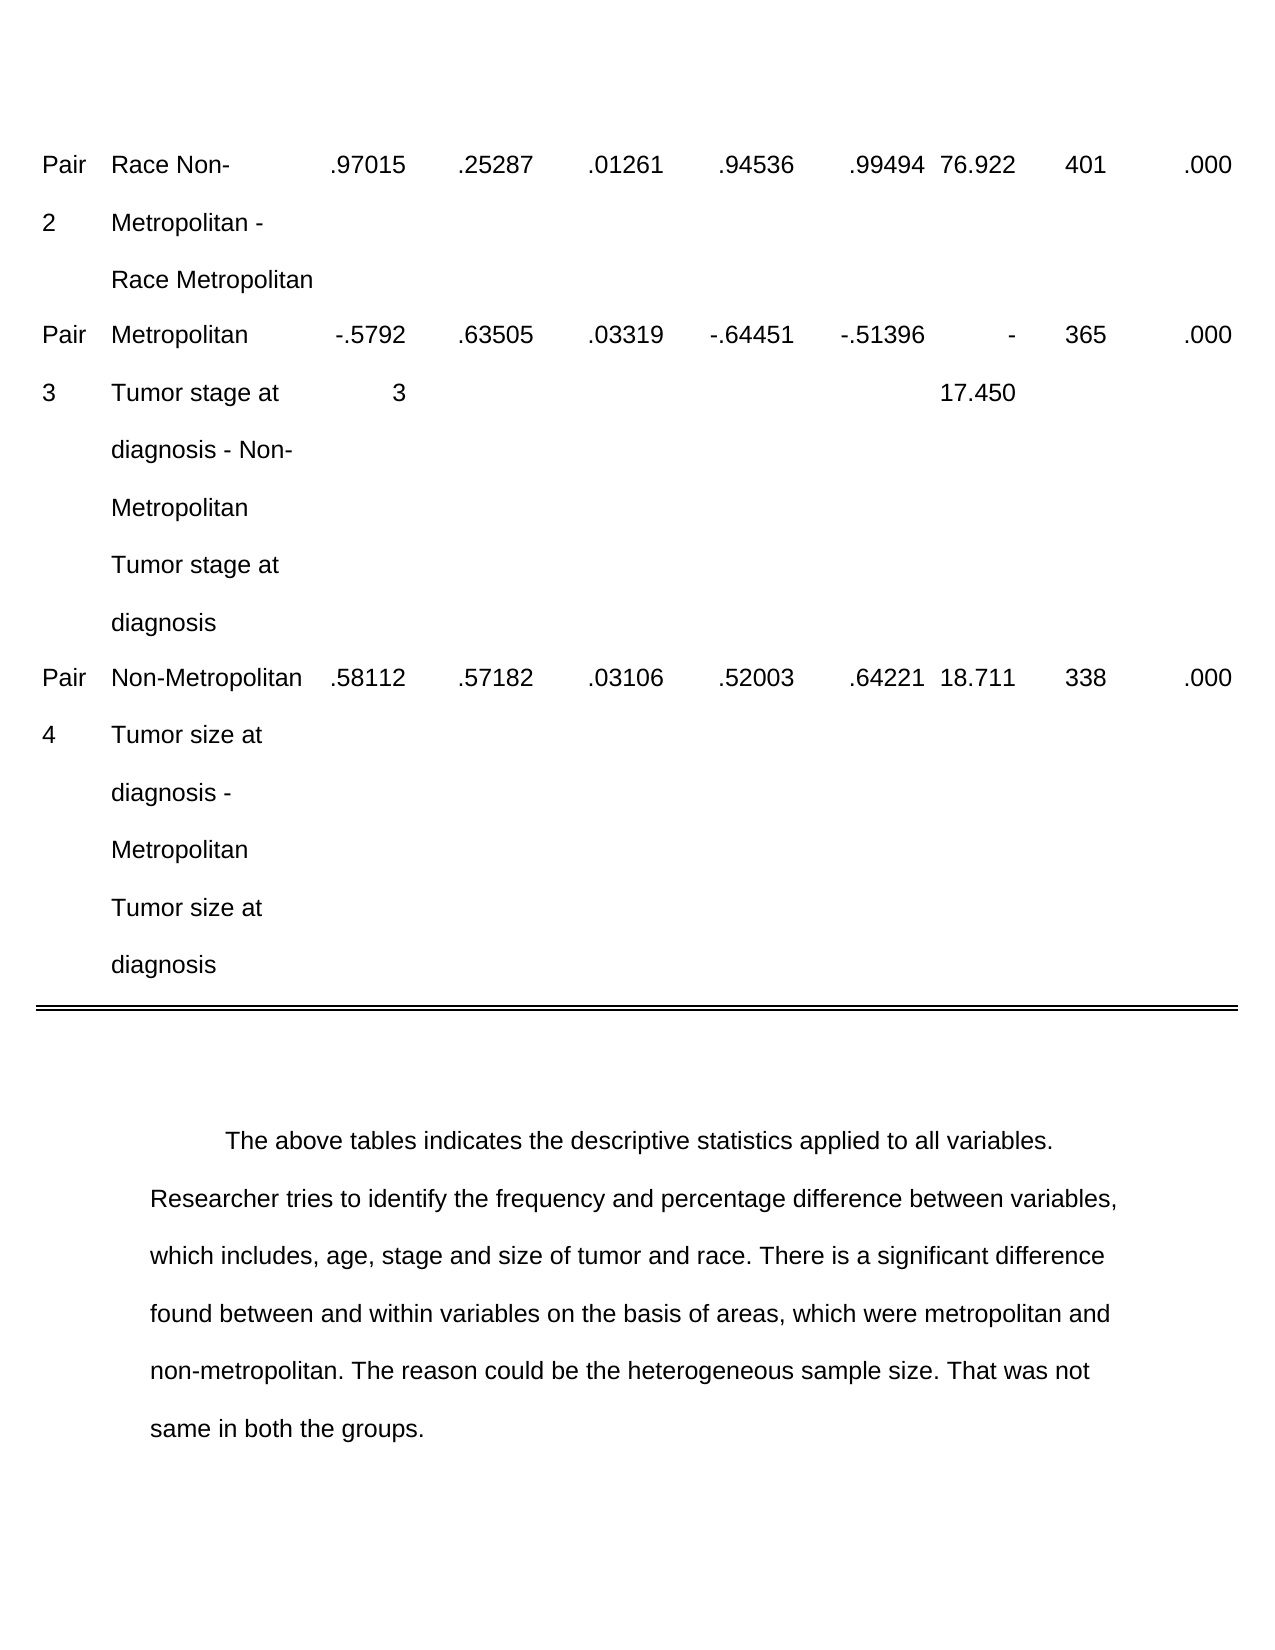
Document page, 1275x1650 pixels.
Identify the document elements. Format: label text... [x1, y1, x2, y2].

table_cell Race Non-Metropolitan - Race Metropolitan [105, 150, 321, 320]
table_cell 338 [1022, 663, 1113, 1005]
table_cell .52003 [670, 663, 800, 1005]
table_cell -.57923 [321, 320, 412, 662]
table_cell .58112 [321, 663, 412, 1005]
table_cell 76.922 [931, 150, 1022, 320]
table_cell .000 [1113, 320, 1238, 662]
table_cell .97015 [321, 150, 412, 320]
table_cell .57182 [412, 663, 540, 1005]
table_cell Metropolitan Tumor stage at diagnosis - Non-Metropolitan Tumor stage at diagnosis [105, 320, 321, 662]
table_cell .64221 [800, 663, 931, 1005]
table_cell .99494 [800, 150, 931, 320]
table_cell Pair 2 [36, 150, 104, 320]
table_cell 365 [1022, 320, 1113, 662]
table_cell Pair 3 [36, 320, 104, 662]
table_cell .63505 [412, 320, 540, 662]
table_cell .03106 [540, 663, 670, 1005]
table_cell Pair 4 [36, 663, 104, 1005]
table_cell -17.450 [931, 320, 1022, 662]
table_cell -.51396 [800, 320, 931, 662]
table_cell Non-Metropolitan Tumor size at diagnosis - Metropolitan Tumor size at diagnosis [105, 663, 321, 1005]
table_cell .03319 [540, 320, 670, 662]
table_cell 18.711 [931, 663, 1022, 1005]
table_cell .25287 [412, 150, 540, 320]
table_cell .94536 [670, 150, 800, 320]
table_cell -.64451 [670, 320, 800, 662]
text The above tables indicates the descriptive statistics applied to all variables. Researcher tries to identify the frequency and percentage difference between variables, which includes, age, stage and size of tumor and race. There is a significant difference found between and within variables on the basis of areas, which were metropolitan and non-metropolitan. The reason could be the heterogeneous sample size. That was not same in both the groups. [150, 1126, 1125, 1442]
table_cell 401 [1022, 150, 1113, 320]
table_cell .000 [1113, 150, 1238, 320]
table_cell .01261 [540, 150, 670, 320]
table_cell .000 [1113, 663, 1238, 1005]
